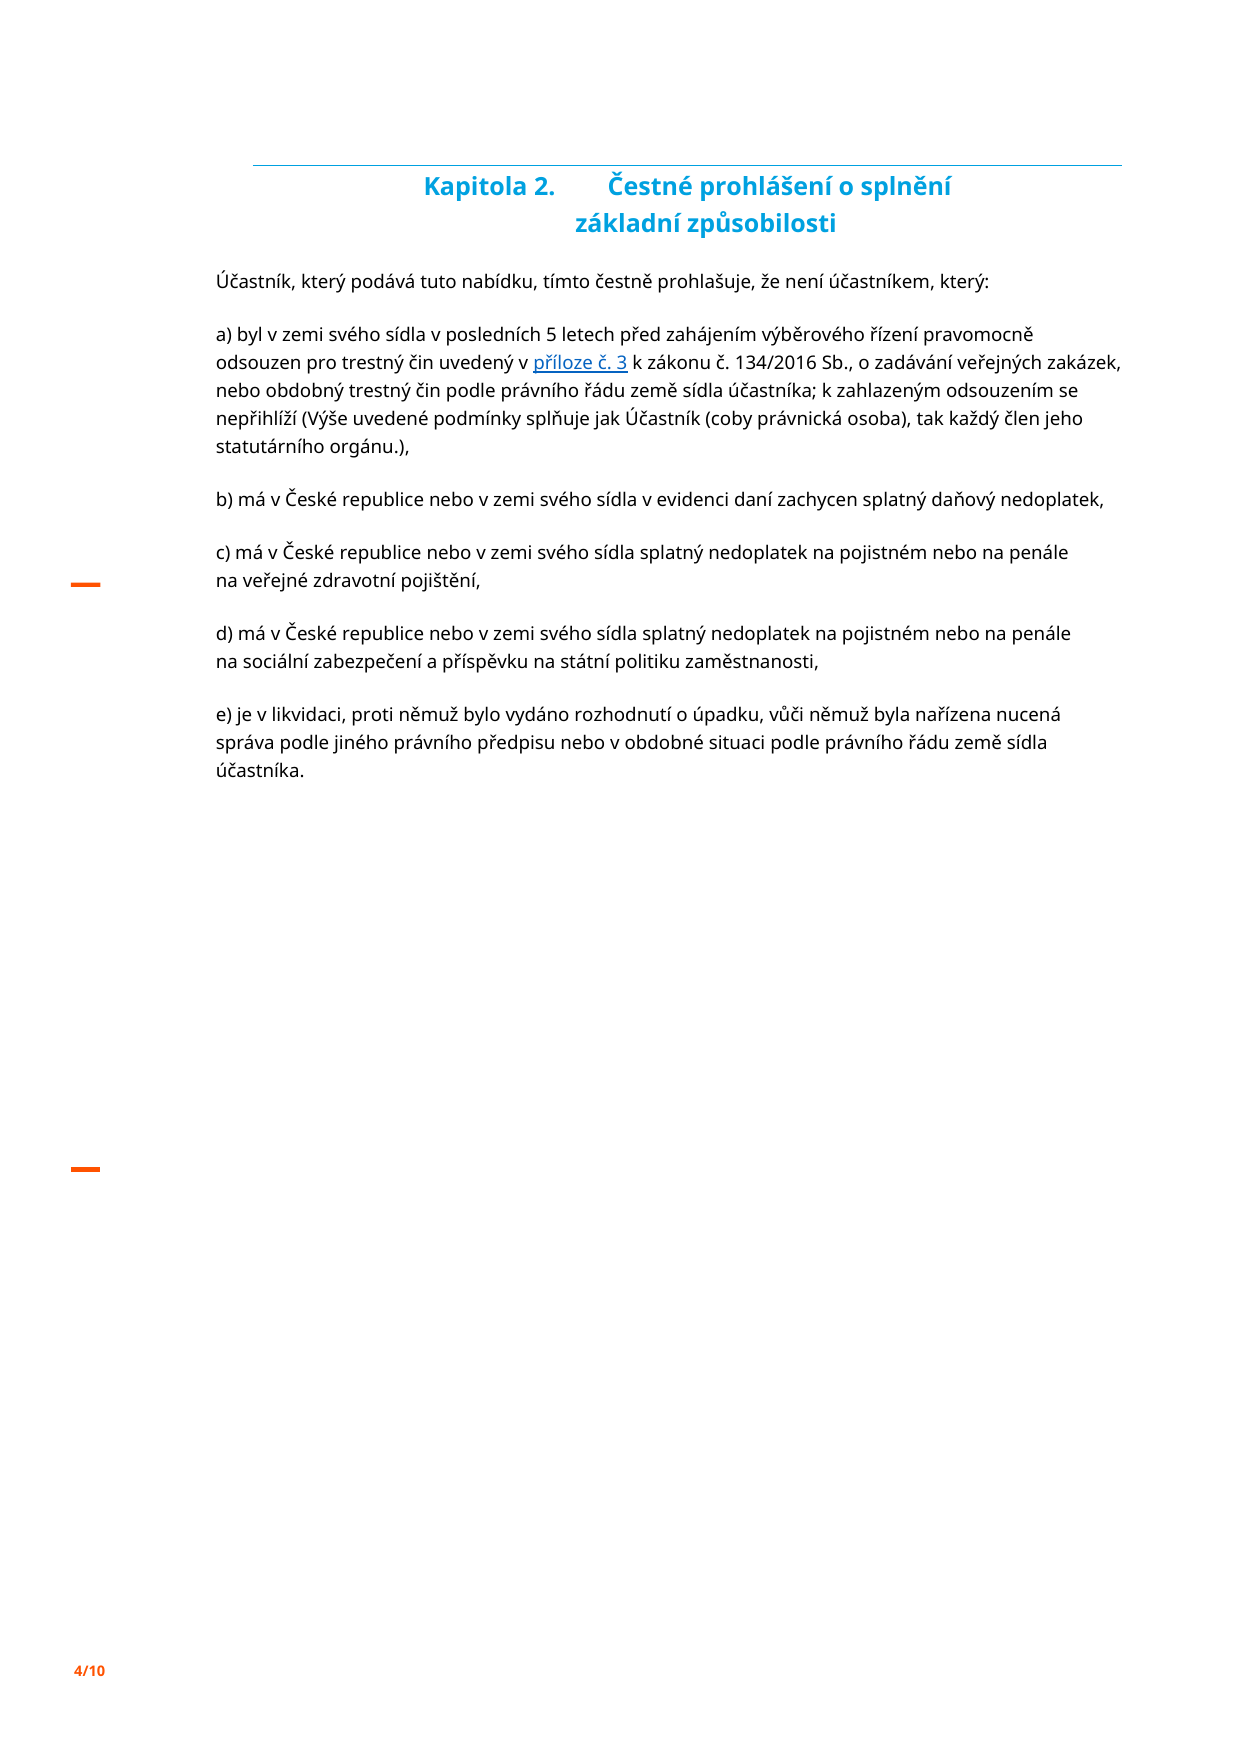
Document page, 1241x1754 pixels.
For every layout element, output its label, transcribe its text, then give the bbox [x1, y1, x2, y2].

text b) má v České republice nebo v zemi svého sídla v evidenci daní zachycen splatný daňový nedoplatek, [216, 486, 1122, 512]
text a) byl v zemi svého sídla v posledních 5 letech před zahájením výběrového řízení pravomocně odsouzen pro trestný čin uvedený v příloze č. 3 k zákonu č. 134/2016 Sb., o zadávání veřejných zakázek, nebo obdobný trestný čin podle právního řádu země sídla účastníka; k zahlazeným odsouzením se nepřihlíží (Výše uvedené podmínky splňuje jak Účastník (coby právnická osoba), tak každý člen jeho statutárního orgánu.), [216, 321, 1122, 459]
text d) má v České republice nebo v zemi svého sídla splatný nedoplatek na pojistném nebo na penále na sociální zabezpečení a příspěvku na státní politiku zaměstnanosti, [216, 621, 1122, 674]
subtitle Čestné prohlášení o splnění základní způsobilosti [253, 166, 1122, 240]
text c) má v České republice nebo v zemi svého sídla splatný nedoplatek na pojistném nebo na penále na veřejné zdravotní pojištění, [216, 539, 1122, 593]
text e) je v likvidaci, proti němuž bylo vydáno rozhodnutí o úpadku, vůči němuž byla nařízena nucená správa podle jiného právního předpisu nebo v obdobné situaci podle právního řádu země sídla účastníka. [216, 702, 1122, 783]
text Účastník, který podává tuto nabídku, tímto čestně prohlašuje, že není účastníkem, který: [216, 268, 1122, 294]
